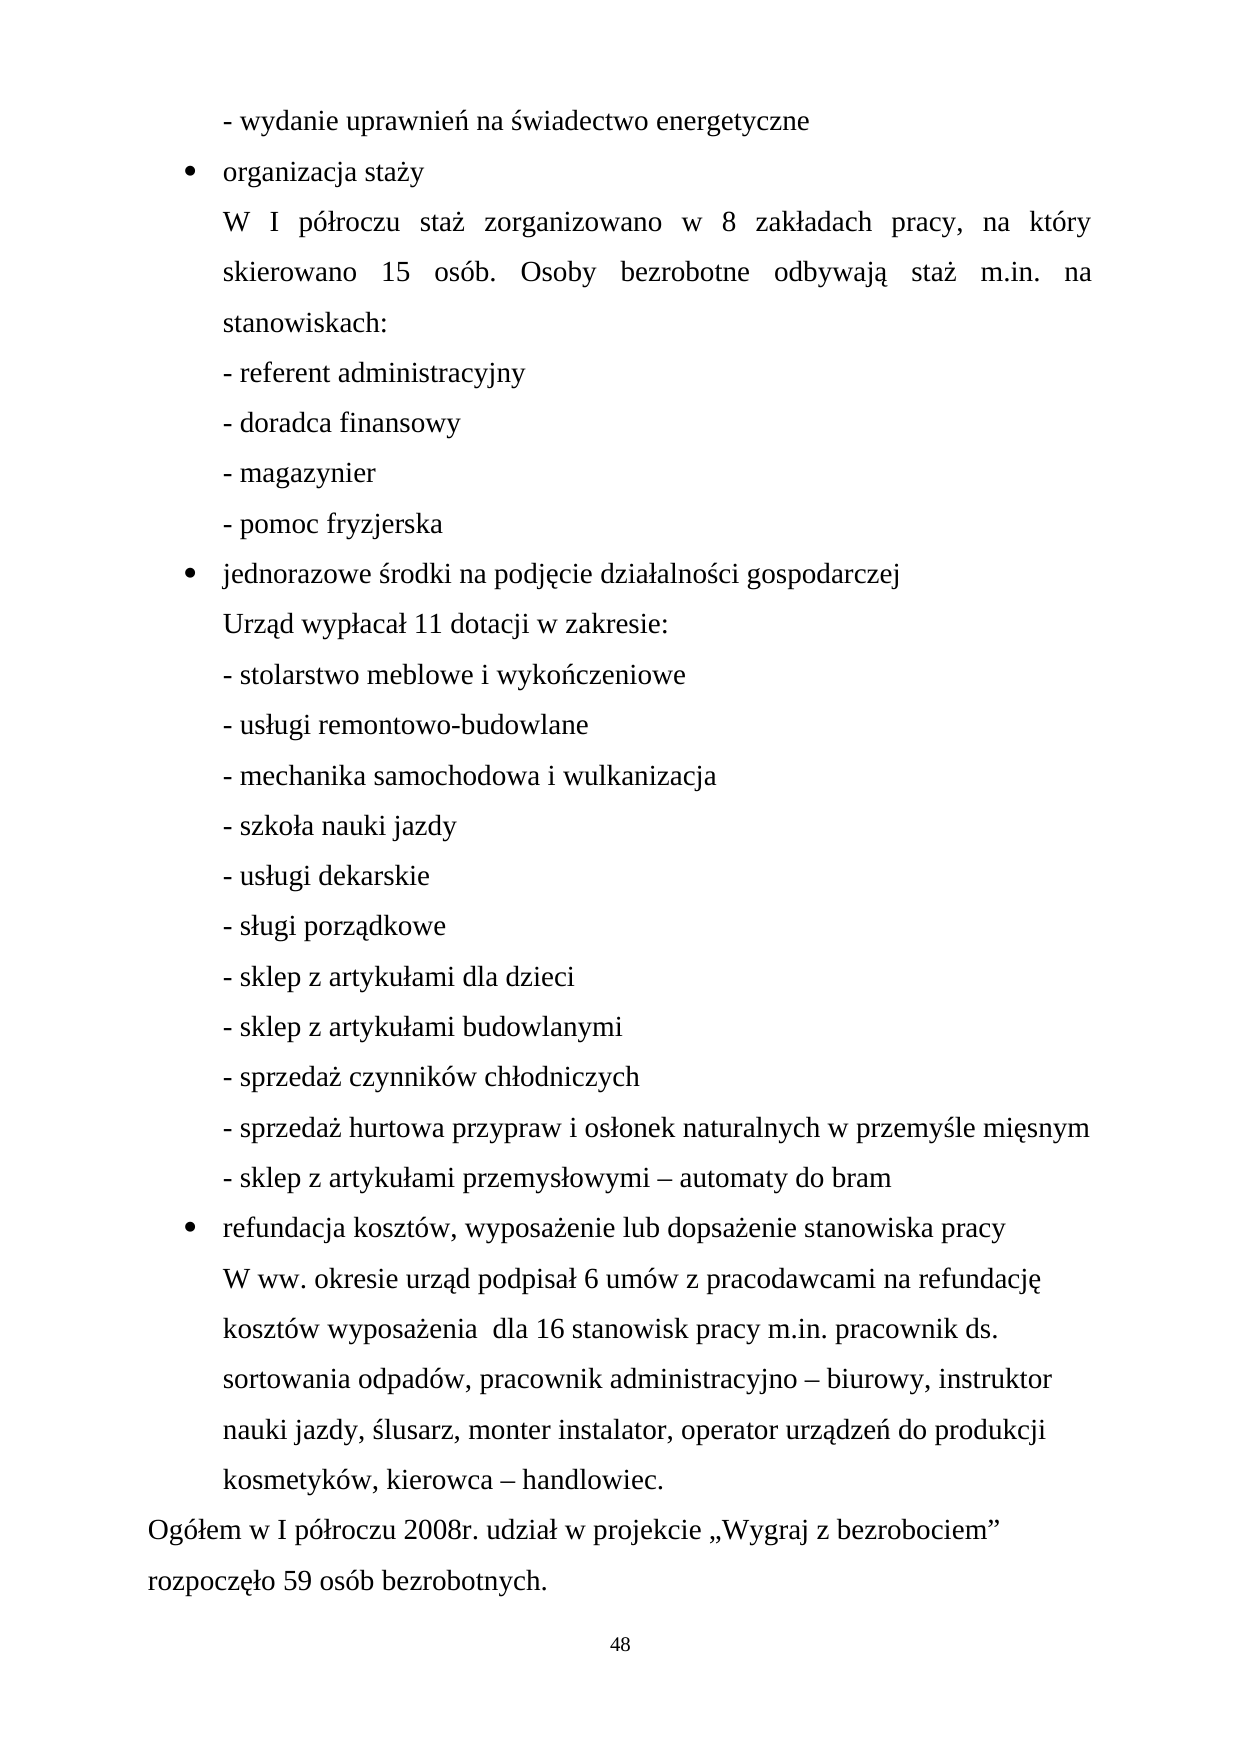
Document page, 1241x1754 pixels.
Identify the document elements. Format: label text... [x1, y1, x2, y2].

list - stolarstwo meblowe i wykończeniowe [223, 657, 1092, 691]
list - sklep z artykułami dla dzieci [223, 959, 1092, 992]
list - szkoła nauki jazdy [223, 808, 1092, 841]
list - pomoc fryzjerska [223, 506, 1092, 539]
list W ww. okresie urząd podpisał 6 umów z pracodawcami na refundację kosztów wyposażenia dla 16 stanowisk pracy m.in. pracownik ds. sortowania odpadów, pracownik administracyjno – biurowy, instruktor nauki jazdy, ślusarz, monter instalator, operator urządzeń do produkcji kosmetyków, kierowca – handlowiec. [223, 1261, 1092, 1496]
list - referent administracyjny [223, 355, 1092, 388]
list W I półroczu staż zorganizowano w 8 zakładach pracy, na który skierowano 15 osób. Osoby bezrobotne odbywają staż m.in. na stanowiskach: [223, 204, 1092, 338]
list - wydanie uprawnień na świadectwo energetyczne [223, 103, 1092, 137]
list organizacja staży [185, 154, 1092, 187]
list Urząd wypłacał 11 dotacji w zakresie: [223, 607, 1092, 640]
list refundacja kosztów, wyposażenie lub dopsażenie stanowiska pracy [185, 1210, 1092, 1244]
list jednorazowe środki na podjęcie działalności gospodarczej [185, 556, 1092, 590]
list - doradca finansowy [223, 405, 1092, 439]
list - sklep z artykułami przemysłowymi – automaty do bram [223, 1160, 1092, 1194]
list - magazynier [223, 456, 1092, 489]
list - sklep z artykułami budowlanymi [223, 1009, 1092, 1043]
list - usługi remontowo-budowlane [223, 707, 1092, 741]
list - sługi porządkowe [223, 908, 1092, 942]
list - usługi dekarskie [223, 858, 1092, 892]
list - sprzedaż czynników chłodniczych [223, 1059, 1092, 1093]
list - mechanika samochodowa i wulkanizacja [223, 758, 1092, 791]
list - sprzedaż hurtowa przypraw i osłonek naturalnych w przemyśle mięsnym [223, 1110, 1092, 1143]
list Ogółem w I półroczu 2008r. udział w projekcie „Wygraj z bezrobociem” rozpoczęło 59 osób bezrobotnych. [148, 1512, 1092, 1596]
